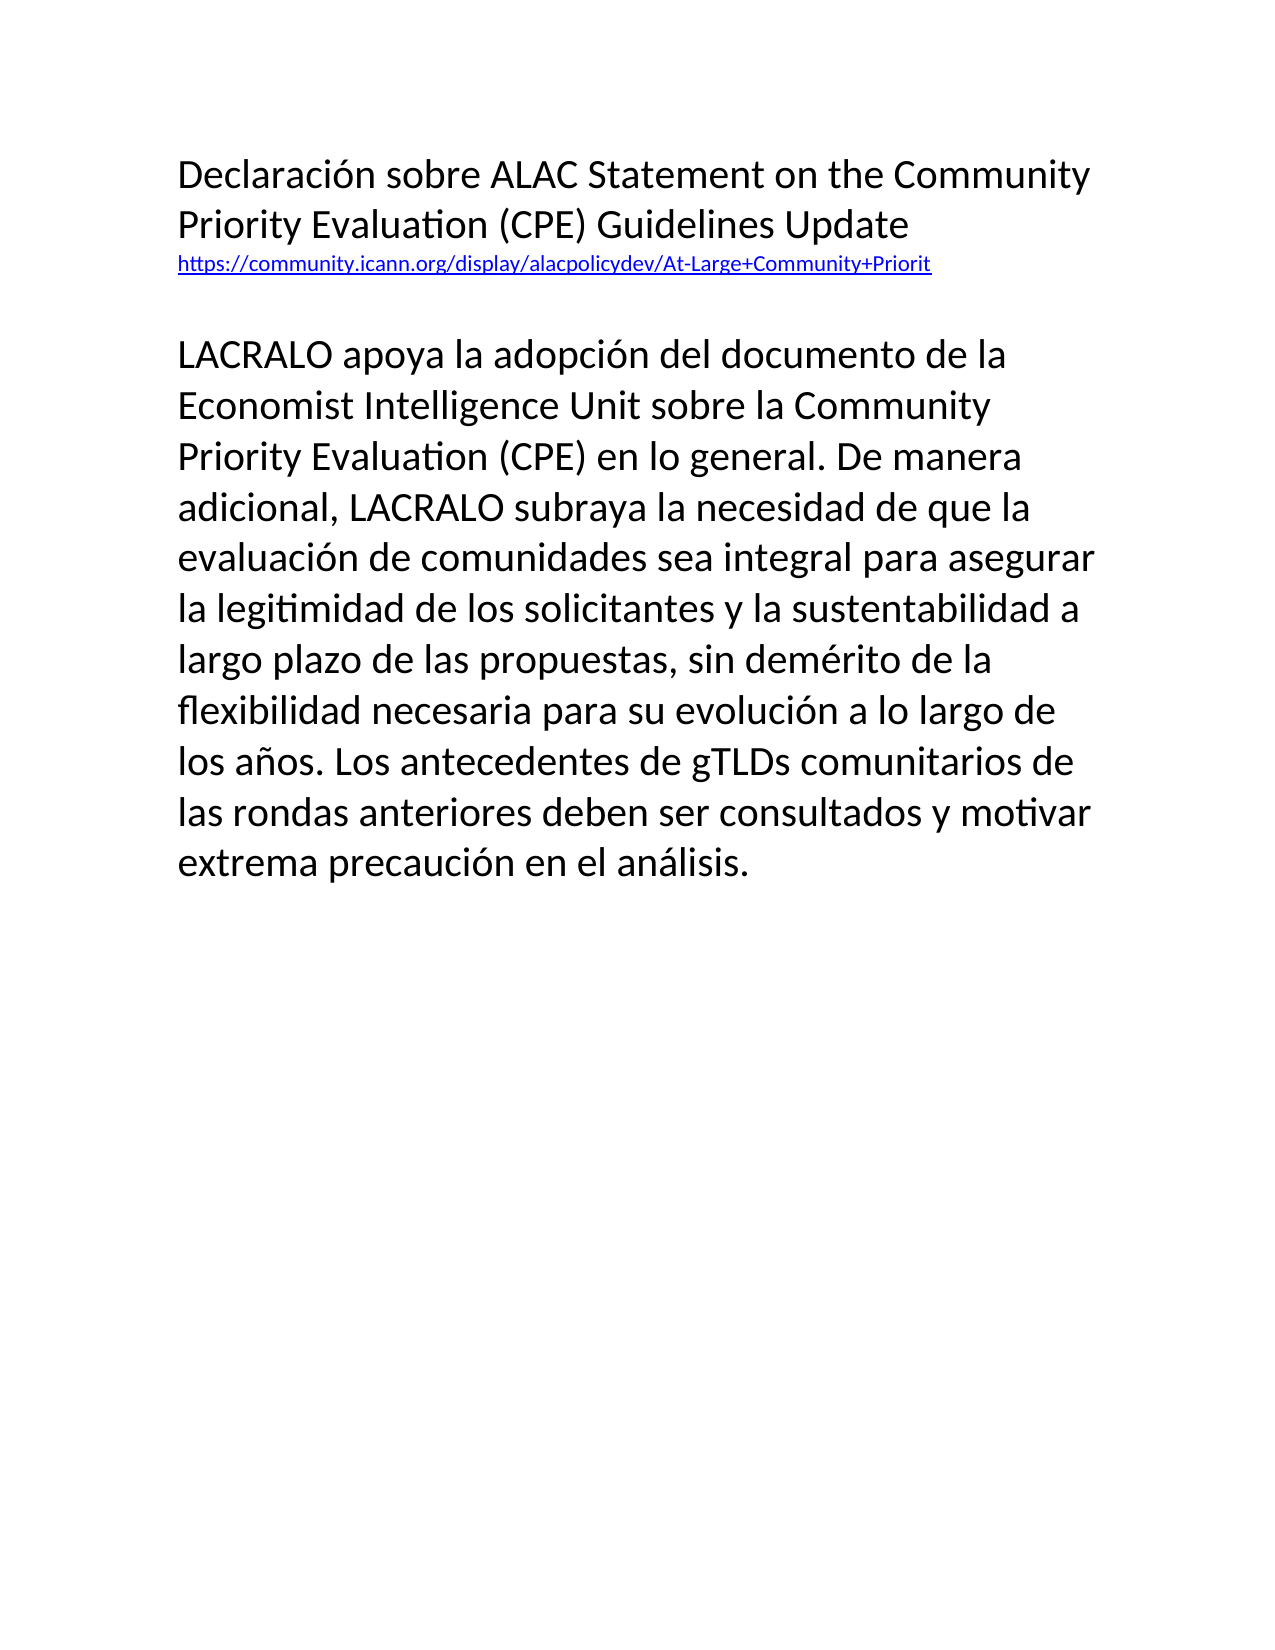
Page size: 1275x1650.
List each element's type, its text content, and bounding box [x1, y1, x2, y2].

text LACRALO apoya la adopción del documento de la Economist Intelligence Unit sobre la Community Priority Evaluation (CPE) en lo general. De manera adicional, LACRALO subraya la necesidad de que la evaluación de comunidades sea integral para asegurar la legitimidad de los solicitantes y la sustentabilidad a largo plazo de las propuestas, sin demérito de la flexibilidad necesaria para su evolución a lo largo de los años. Los antecedentes de gTLDs comunitarios de las rondas anteriores deben ser consultados y motivar extrema precaución en el análisis. [177, 328, 1098, 887]
text https://community.icann.org/display/alacpolicydev/At-Large+Community+Priorit [177, 249, 1098, 277]
text Declaración sobre ALAC Statement on the Community Priority Evaluation (CPE) Guidelines Update [177, 148, 1098, 249]
